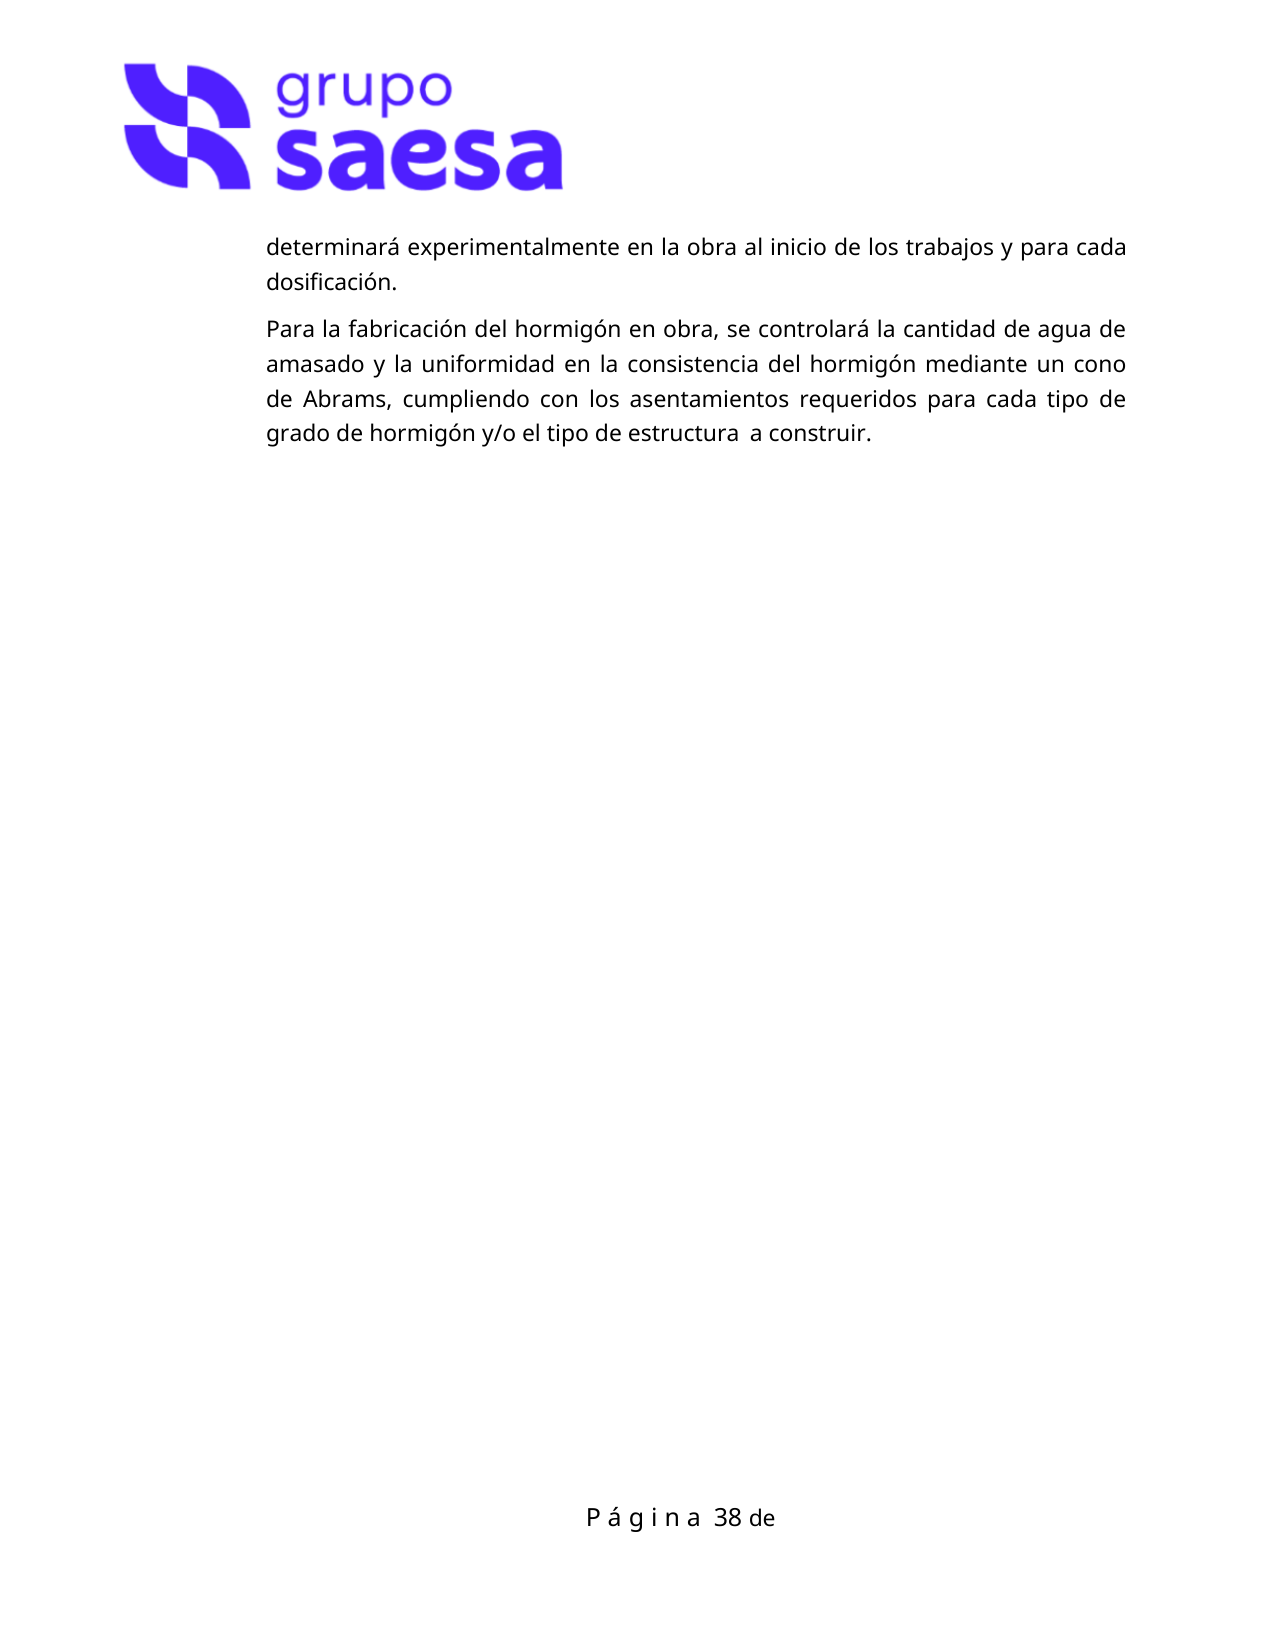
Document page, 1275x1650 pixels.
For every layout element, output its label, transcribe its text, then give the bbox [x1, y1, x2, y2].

picture [112, 54, 569, 195]
text Para la fabricación del hormigón en obra, se controlará la cantidad de agua de amasado y la uniformidad en la consistencia del hormigón mediante un cono de Abrams, cumpliendo con los asentamientos requeridos para cada tipo de grado de hormigón y/o el tipo de estructura a construir. [266, 313, 1127, 449]
